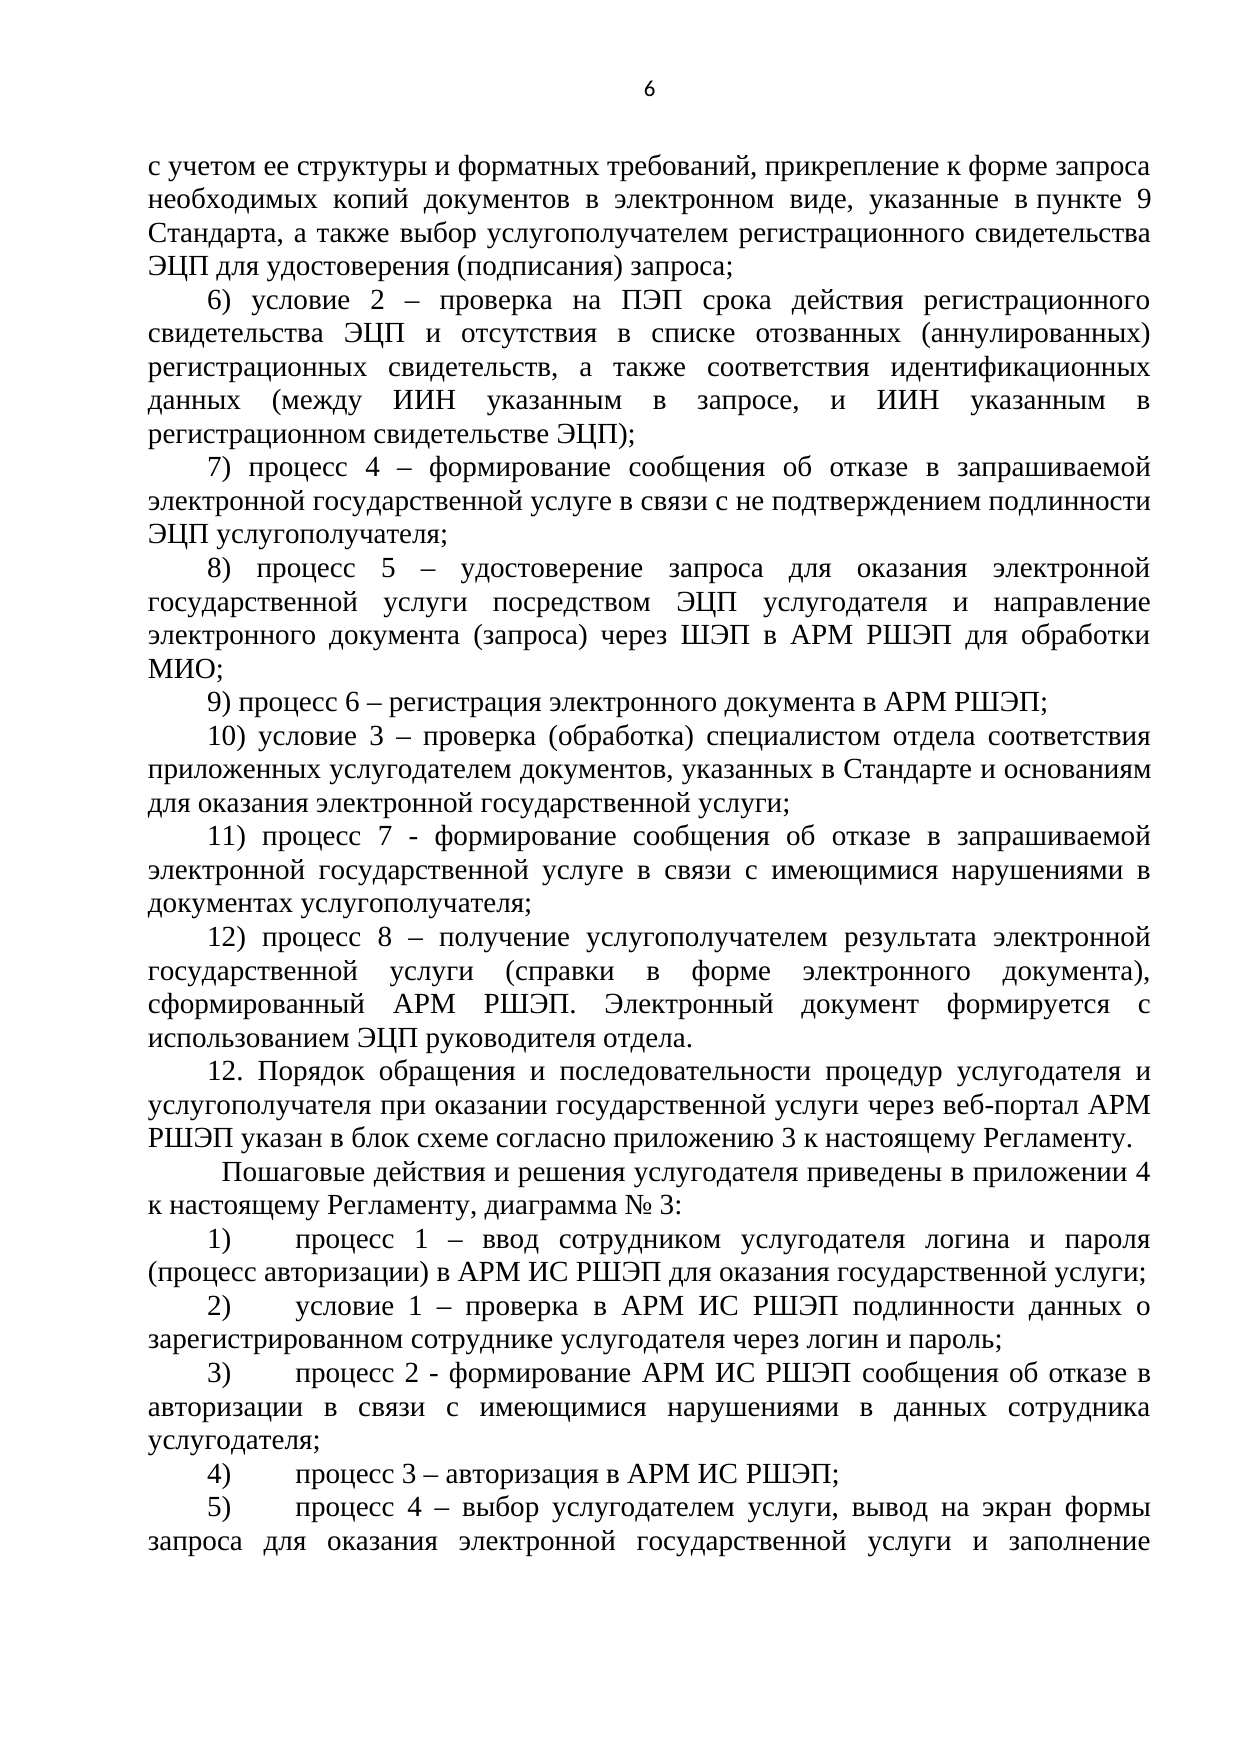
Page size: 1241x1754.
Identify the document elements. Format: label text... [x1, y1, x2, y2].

text 12) процесс 8 – получение услугополучателем результата электронной государственной услуги (справки в форме электронного документа), сформированный АРМ РШЭП. Электронный документ формируется с использованием ЭЦП руководителя отдела. [148, 919, 1152, 1053]
text 7) процесс 4 – формирование сообщения об отказе в запрашиваемой электронной государственной услуге в связи с не подтверждением подлинности ЭЦП услугополучателя; [148, 449, 1152, 550]
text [148, 148, 1152, 282]
text 10) условие 3 – проверка (обработка) специалистом отдела соответствия приложенных услугодателем документов, указанных в Стандарте и основаниям для оказания электронной государственной услуги; [148, 718, 1152, 818]
text 11) процесс 7 - формирование сообщения об отказе в запрашиваемой электронной государственной услуге в связи с имеющимися нарушениями в документах услугополучателя; [148, 818, 1152, 919]
text 8) процесс 5 – удостоверение запроса для оказания электронной государственной услуги посредством ЭЦП услугодателя и направление электронного документа (запроса) через ШЭП в АРМ РШЭП для обработки МИО; [148, 550, 1152, 684]
text 6) условие 2 – проверка на ПЭП срока действия регистрационного свидетельства ЭЦП и отсутствия в списке отозванных (аннулированных) регистрационных свидетельств, а также соответствия идентификационных данных (между ИИН указанным в запросе, и ИИН указанным в регистрационном свидетельстве ЭЦП); [148, 282, 1152, 449]
list условие 1 – проверка в АРМ ИС РШЭП подлинности данных о зарегистрированном сотруднике услугодателя через логин и пароль; [148, 1288, 1152, 1355]
list процесс 1 – ввод сотрудником услугодателя логина и пароля (процесс авторизации) в АРМ ИС РШЭП для оказания государственной услуги; [148, 1221, 1152, 1288]
text Пошаговые действия и решения услугодателя приведены в приложении 4 к настоящему Регламенту, диаграмма № 3: [148, 1154, 1152, 1221]
text 12. Порядок обращения и последовательности процедур услугодателя и услугополучателя при оказании государственной услуги через веб-портал АРМ РШЭП указан в блок схеме согласно приложению 3 к настоящему Регламенту. [148, 1053, 1152, 1154]
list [148, 1489, 1152, 1556]
list процесс 3 – авторизация в АРМ ИС РШЭП; [148, 1456, 1152, 1489]
text 9) процесс 6 – регистрация электронного документа в АРМ РШЭП; [148, 684, 1152, 718]
list процесс 2 - формирование АРМ ИС РШЭП сообщения об отказе в авторизации в связи с имеющимися нарушениями в данных сотрудника услугодателя; [148, 1355, 1152, 1456]
